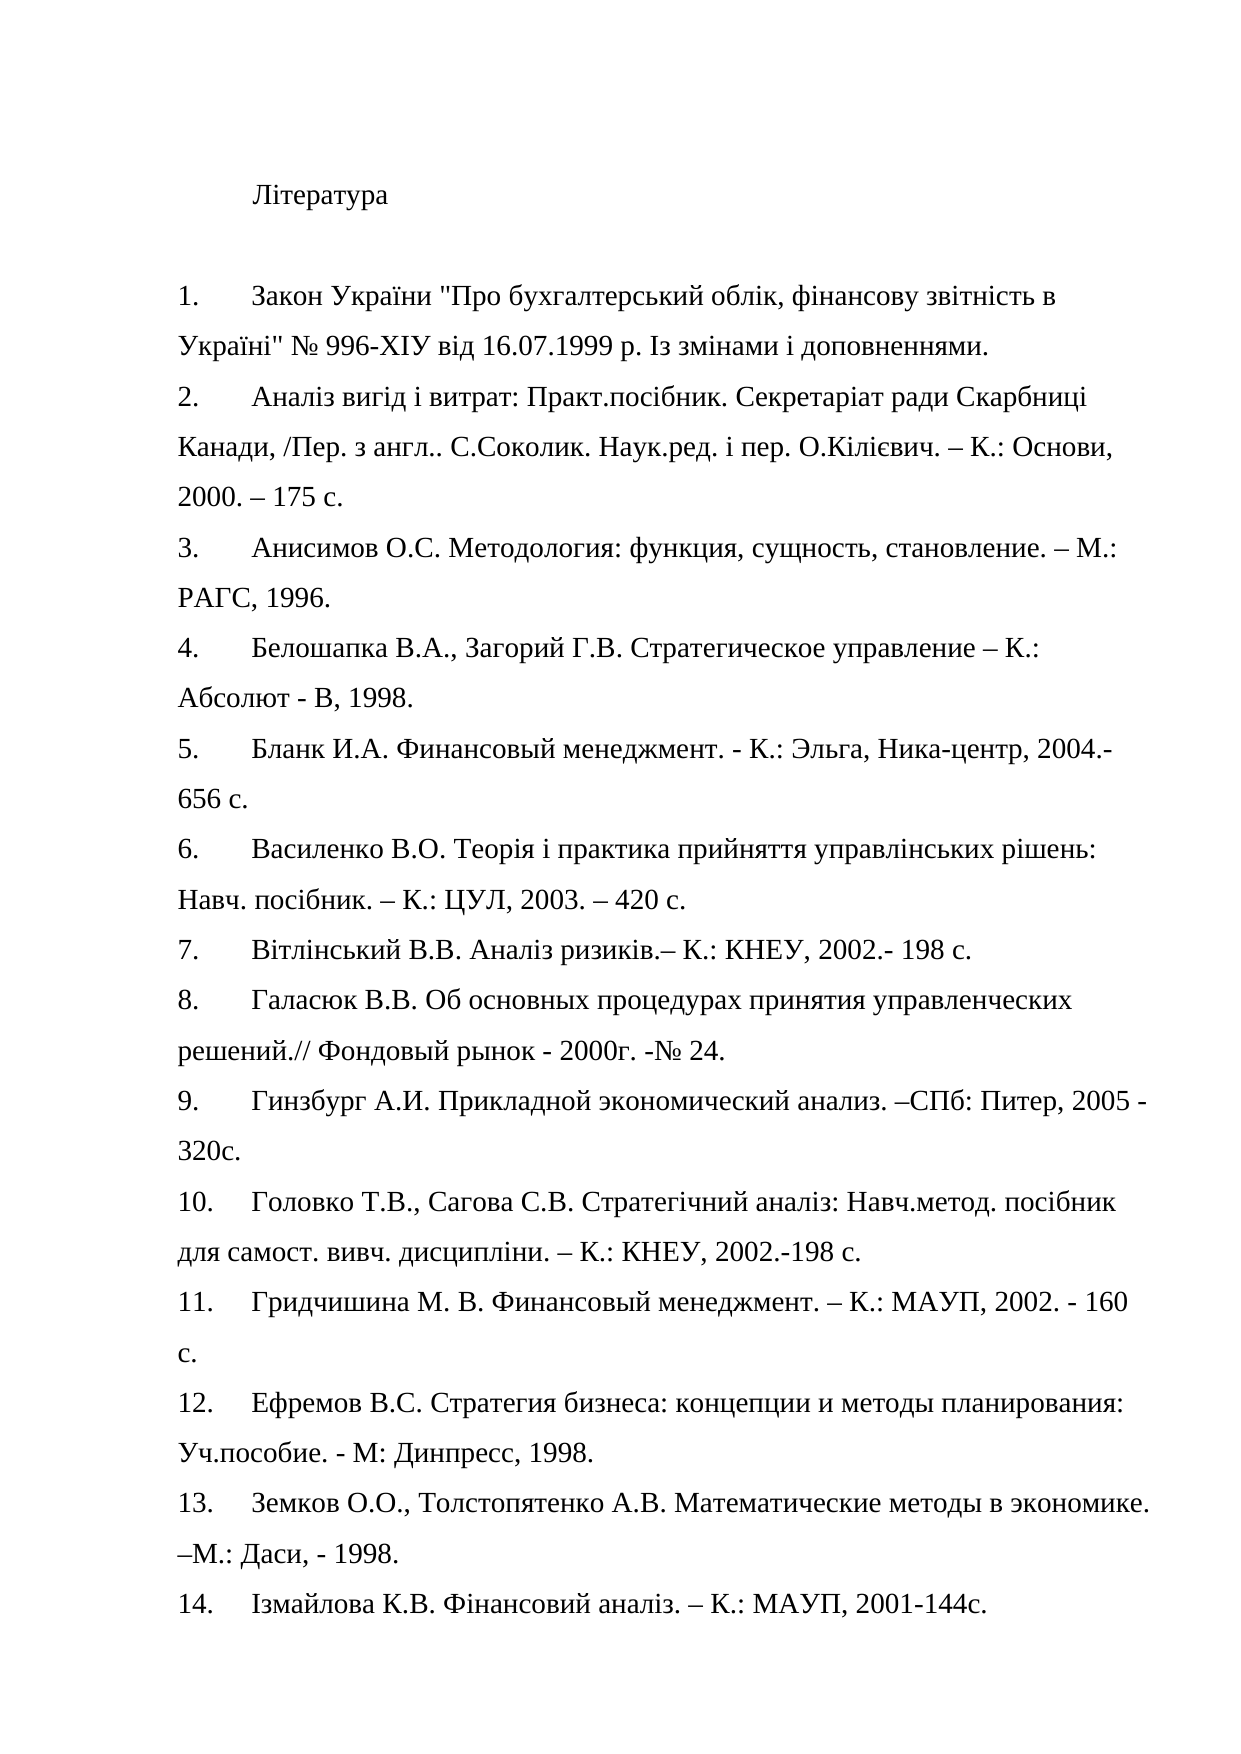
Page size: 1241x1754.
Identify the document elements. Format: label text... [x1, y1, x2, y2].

text Література [177, 177, 1152, 211]
list Гридчишина М. В. Финансовый менеджмент. – К.: МАУП, 2002. - 160 с. [177, 1284, 1152, 1368]
list Анисимов О.С. Методология: функция, сущность, становление. – М.: РАГС, 1996. [177, 530, 1152, 613]
list Ізмайлова К.В. Фінансовий аналіз. – К.: МАУП, 2001-144с. [177, 1586, 1152, 1620]
list Вітлінський В.В. Аналіз ризиків.– К.: КНЕУ, 2002.- 198 с. [177, 932, 1152, 966]
list Закон України "Про бухгалтерський облік, фінансову звітність в Україні" № 996-ХІУ від 16.07.1999 р. Із змінами і доповненнями. [177, 278, 1152, 362]
list Гинзбург А.И. Прикладной экономический анализ. –СПб: Питер, 2005 -320с. [177, 1083, 1152, 1167]
list Галасюк В.В. Об основных процедурах принятия управленческих решений.// Фондовый рынок - 2000г. -№ 24. [177, 982, 1152, 1066]
list Аналіз вигід і витрат: Практ.посібник. Секретаріат ради Скарбниці Канади, /Пер. з англ.. С.Соколик. Наук.ред. і пер. О.Кілієвич. – К.: Основи, 2000. – 175 с. [177, 379, 1152, 513]
list Ефремов В.С. Стратегия бизнеса: концепции и методы планирования: Уч.пособие. - М: Динпресс, 1998. [177, 1385, 1152, 1469]
list Белошапка В.А., Загорий Г.В. Стратегическое управление – К.: Абсолют - В, 1998. [177, 630, 1152, 714]
list Бланк И.А. Финансовый менеджмент. - К.: Эльга, Ника-центр, 2004.- 656 с. [177, 731, 1152, 815]
list Василенко В.О. Теорія і практика прийняття управлінських рішень: Навч. посібник. – К.: ЦУЛ, 2003. – 420 с. [177, 832, 1152, 915]
list Головко Т.В., Сагова С.В. Стратегічний аналіз: Навч.метод. посібник для самост. вивч. дисципліни. – К.: КНЕУ, 2002.-198 с. [177, 1184, 1152, 1268]
list Земков О.О., Толстопятенко А.В. Математические методы в экономике. –М.: Даси, - 1998. [177, 1486, 1152, 1569]
